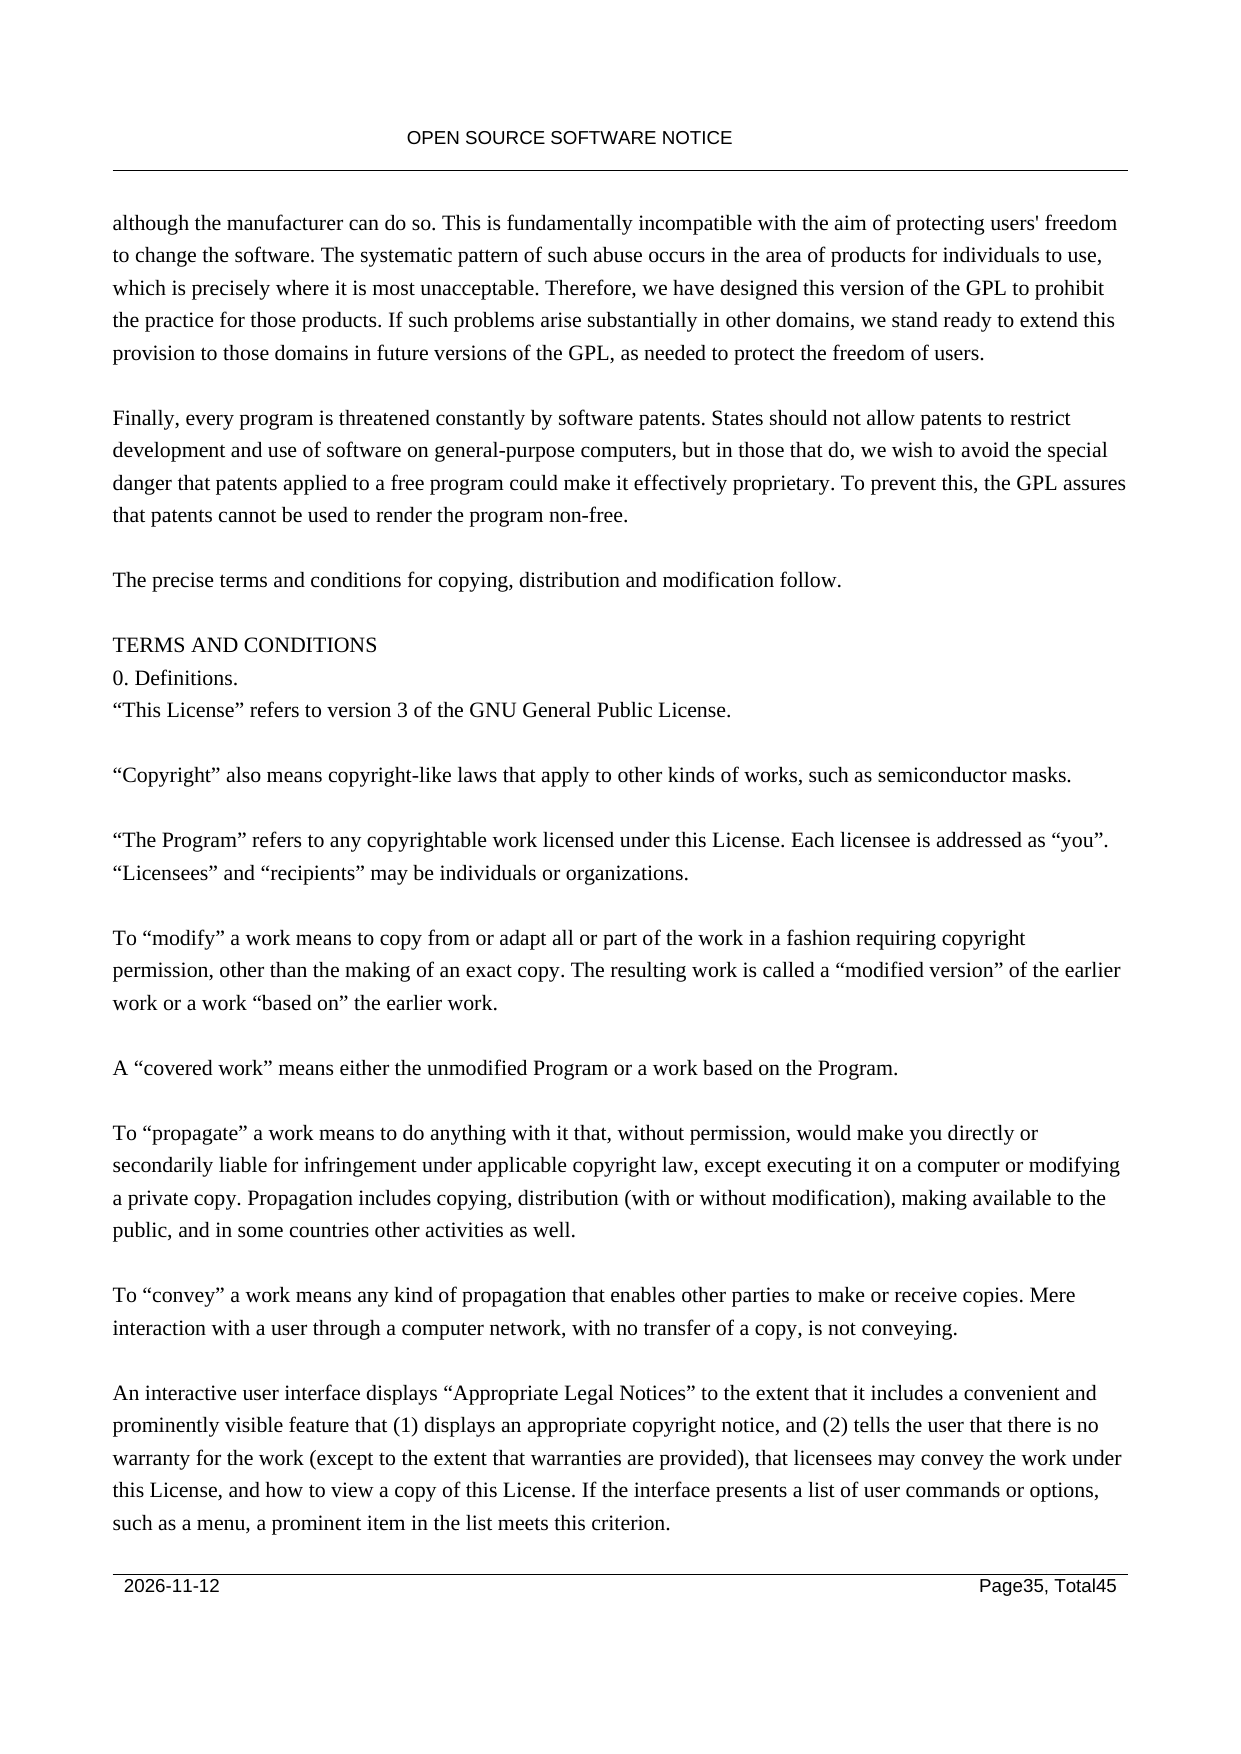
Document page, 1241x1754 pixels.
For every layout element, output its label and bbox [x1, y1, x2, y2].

text [112, 206, 1128, 1539]
